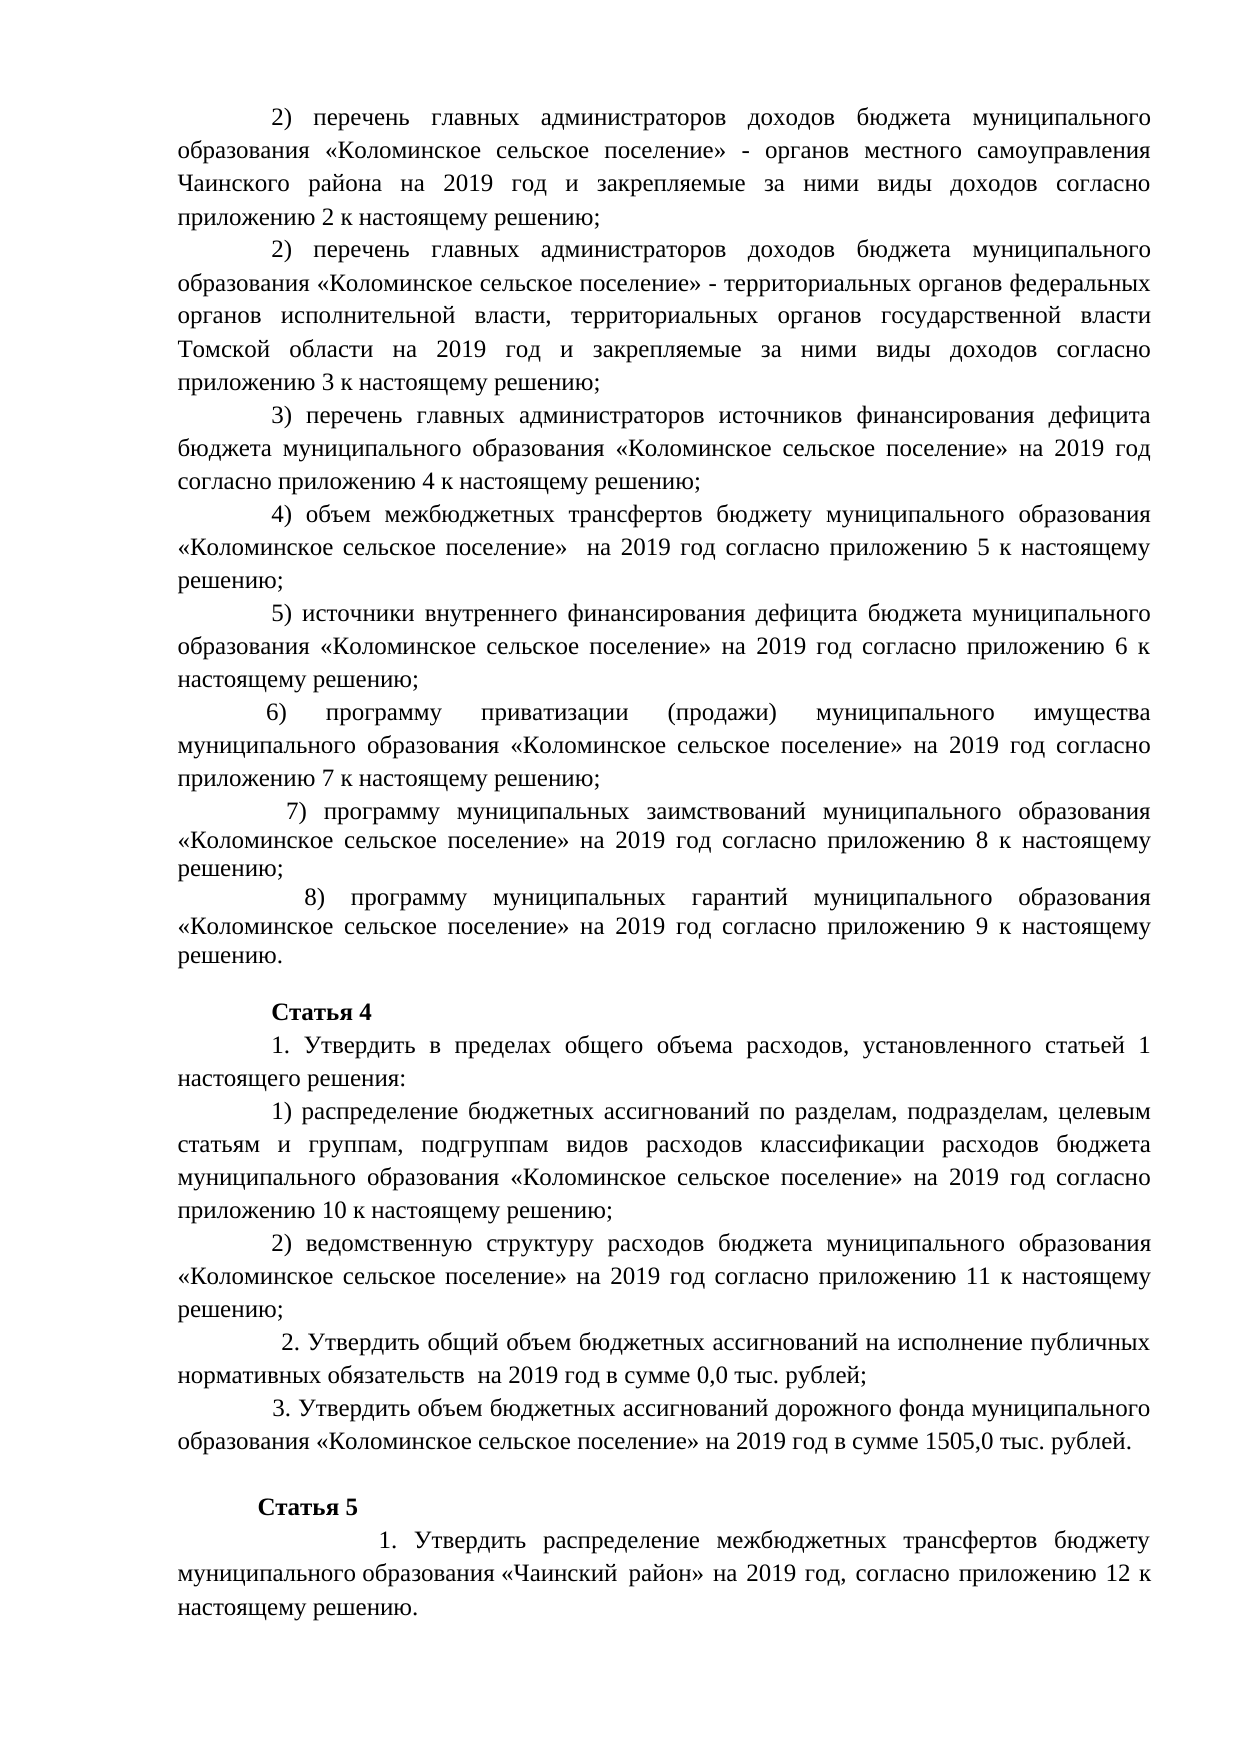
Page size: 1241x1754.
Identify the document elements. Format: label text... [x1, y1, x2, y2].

text Статья 5 [177, 1492, 1152, 1521]
text 2) перечень главных администраторов доходов бюджета муниципального образования «Коломинское сельское поселение» - органов местного самоуправления Чаинского района на 2019 год и закрепляемые за ними виды доходов согласно приложению 2 к настоящему решению; [177, 102, 1152, 230]
text 8) программу муниципальных гарантий муниципального образования «Коломинское сельское поселение» на 2019 год согласно приложению 9 к настоящему решению. [177, 882, 1152, 968]
text 2. Утвердить общий объем бюджетных ассигнований на исполнение публичных нормативных обязательств на 2019 год в сумме 0,0 тыс. рублей; [177, 1327, 1152, 1389]
text 7) программу муниципальных заимствований муниципального образования «Коломинское сельское поселение» на 2019 год согласно приложению 8 к настоящему решению; [177, 796, 1152, 882]
text 2) ведомственную структуру расходов бюджета муниципального образования «Коломинское сельское поселение» на 2019 год согласно приложению 11 к настоящему решению; [177, 1228, 1152, 1323]
text 3. Утвердить объем бюджетных ассигнований дорожного фонда муниципального образования «Коломинское сельское поселение» на 2019 год в сумме 1505,0 тыс. рублей. [177, 1393, 1152, 1455]
text Статья 4 [177, 997, 1152, 1026]
text 1. Утвердить в пределах общего объема расходов, установленного статьей 1 настоящего решения: [177, 1030, 1152, 1092]
text 4) объем межбюджетных трансфертов бюджету муниципального образования «Коломинское сельское поселение» на 2019 год согласно приложению 5 к настоящему решению; [177, 499, 1152, 593]
text 2) перечень главных администраторов доходов бюджета муниципального образования «Коломинское сельское поселение» - территориальных органов федеральных органов исполнительной власти, территориальных органов государственной власти Томской области на 2019 год и закрепляемые за ними виды доходов согласно приложению 3 к настоящему решению; [177, 234, 1152, 395]
text 6) программу приватизации (продажи) муниципального имущества муниципального образования «Коломинское сельское поселение» на 2019 год согласно приложению 7 к настоящему решению; [177, 697, 1152, 792]
text 3) перечень главных администраторов источников финансирования дефицита бюджета муниципального образования «Коломинское сельское поселение» на 2019 год согласно приложению 4 к настоящему решению; [177, 400, 1152, 494]
text 1) распределение бюджетных ассигнований по разделам, подразделам, целевым статьям и группам, подгруппам видов расходов классификации расходов бюджета муниципального образования «Коломинское сельское поселение» на 2019 год согласно приложению 10 к настоящему решению; [177, 1096, 1152, 1224]
text 1. Утвердить распределение межбюджетных трансфертов бюджету муниципального образования «Чаинский район» на 2019 год, согласно приложению 12 к настоящему решению. [177, 1526, 1152, 1620]
text 5) источники внутреннего финансирования дефицита бюджета муниципального образования «Коломинское сельское поселение» на 2019 год согласно приложению 6 к настоящему решению; [177, 598, 1152, 693]
